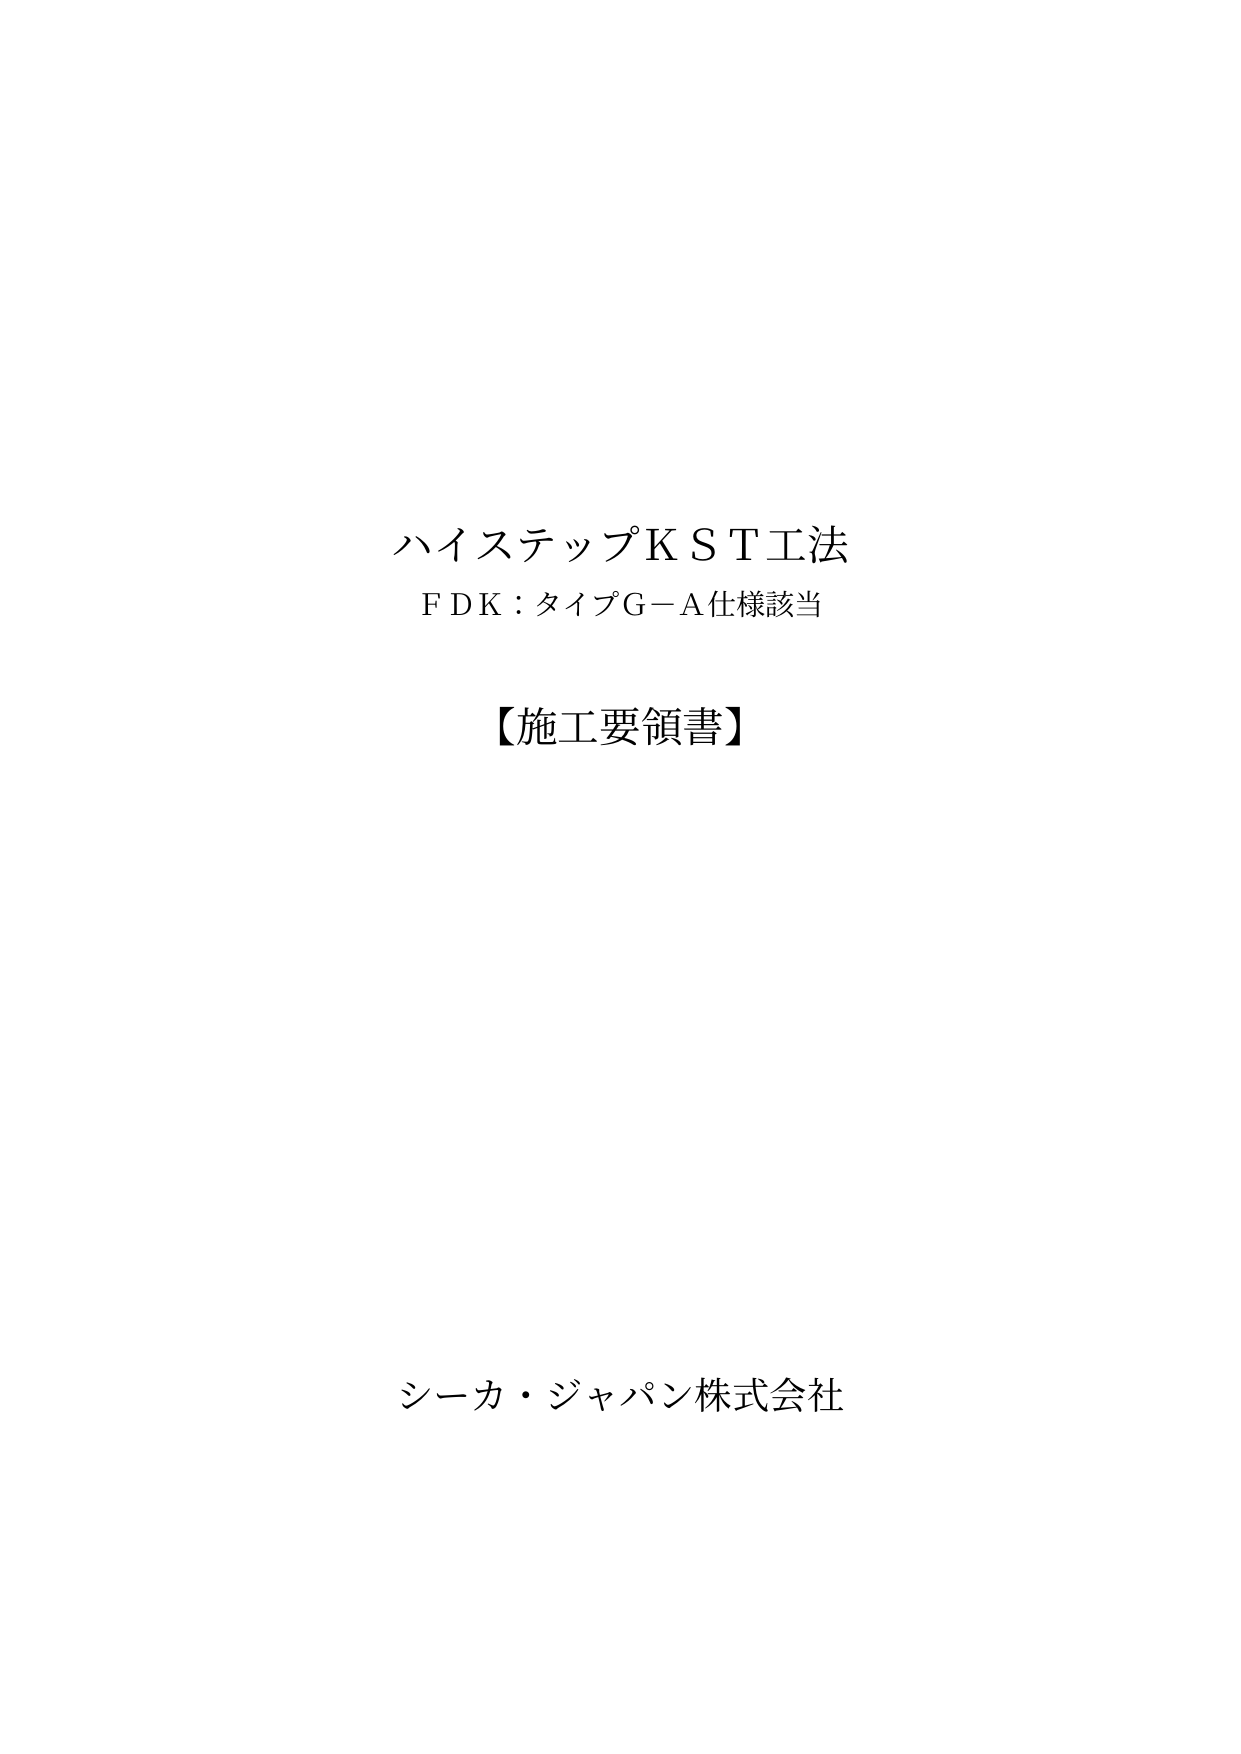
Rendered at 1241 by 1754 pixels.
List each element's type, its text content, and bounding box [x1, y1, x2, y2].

text ＦＤＫ：タイプＧ－Ａ仕様該当 [177, 572, 1063, 633]
text シーカ・ジャパン株式会社 [177, 1363, 1063, 1424]
text 【施工要領書】 [177, 694, 1063, 755]
text ハイステップＫＳＴ工法 [177, 512, 1063, 572]
